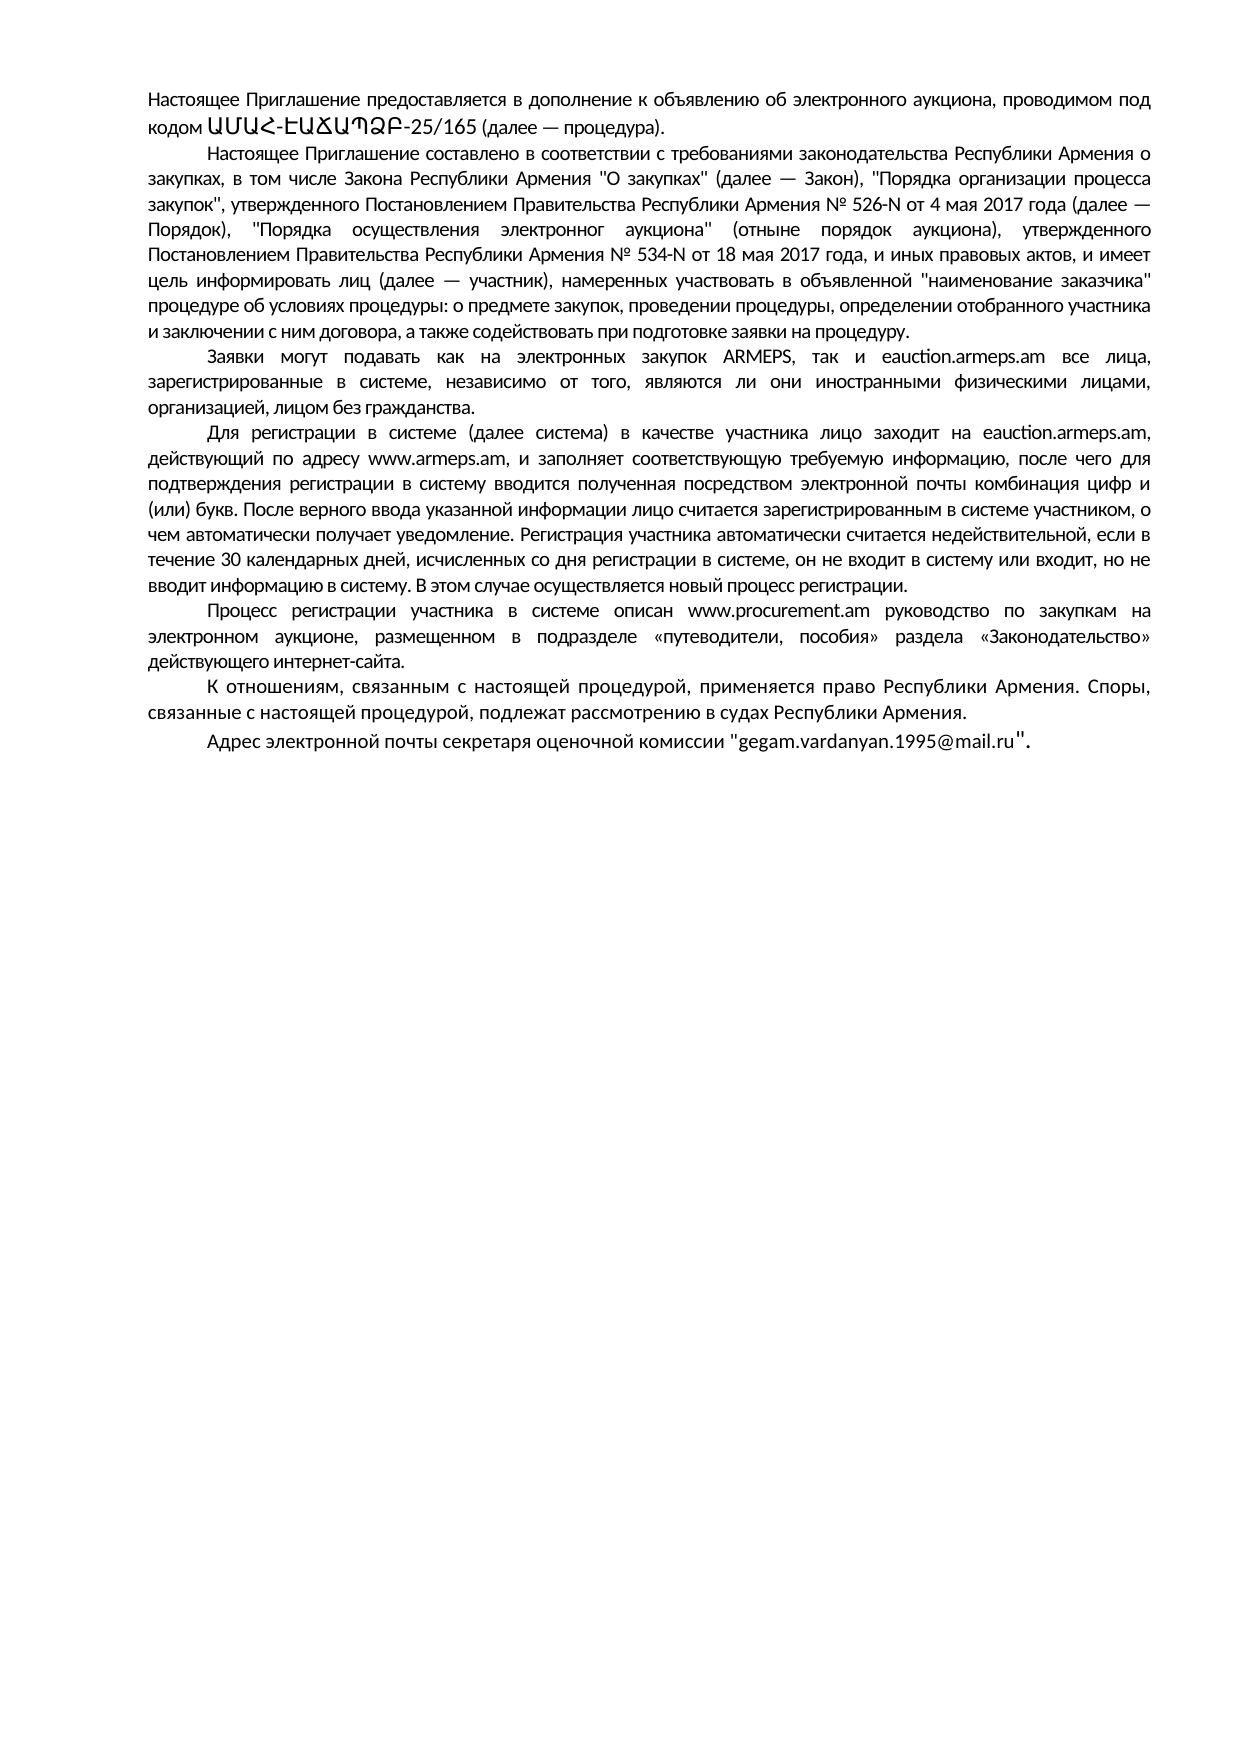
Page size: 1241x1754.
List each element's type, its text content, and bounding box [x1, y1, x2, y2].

text Для регистрации в системе (далее система) в качестве участника лицо заходит на eauction.armeps.am, действующий по адресу www.armeps.am, и заполняет соответствующую требуемую информацию, после чего для подтверждения регистрации в систему вводится полученная посредством электронной почты комбинация цифр и (или) букв. После верного ввода указанной информации лицо считается зарегистрированным в системе участником, о чем автоматически получает уведомление. Регистрация участника автоматически считается недействительной, если в течение 30 календарных дней, исчисленных со дня регистрации в системе, он не входит в систему или входит, но не вводит информацию в систему. В этом случае осуществляется новый процесс регистрации. [148, 419, 1152, 597]
text К отношениям, связанным с настоящей процедурой, применяется право Республики Армения. Споры, связанные с настоящей процедурой, подлежат рассмотрению в судах Республики Армения. [148, 674, 1152, 724]
text Процесс регистрации участника в системе описан www.procurement.am руководство по закупкам на электронном аукционе, размещенном в подразделе «путеводители, пособия» раздела «Законодательство» действующего интернет-сайта. [148, 597, 1152, 674]
text Адрес электронной почты секретаря оценочной комиссии "gegam.vardanyan.1995@mail.ru". [148, 724, 1152, 755]
text Настоящее Приглашение предоставляется в дополнение к объявлению об электронного аукциона, проводимом под кодом ԱՄԱՀ-ԷԱՃԱՊՁԲ-25/165 (далее — процедура). [148, 86, 1152, 140]
text Заявки могут подавать как на электронных закупок ARMEPS, так и eauction.armeps.am все лица, зарегистрированные в системе, независимо от того, являются ли они иностранными физическими лицами, организацией, лицом без гражданства. [148, 343, 1152, 419]
text Настоящее Приглашение составлено в соответствии с требованиями законодательства Республики Армения о закупках, в том числе Закона Республики Армения "О закупках" (далее — Закон), "Порядка организации процесса закупок", утвержденного Постановлением Правительства Республики Армения № 526-N от 4 мая 2017 года (далее — Порядок), "Порядка осуществления электронног аукциона" (отныне порядок аукциона), утвержденного Постановлением Правительства Республики Армения № 534-N от 18 мая 2017 года, и иных правовых актов, и имеет цель информировать лиц (далее — участник), намеренных участвовать в объявленной "наименование заказчика" процедуре об условиях процедуры: о предмете закупок, проведении процедуры, определении отобранного участника и заключении с ним договора, а также содействовать при подготовке заявки на процедуру. [148, 140, 1152, 343]
